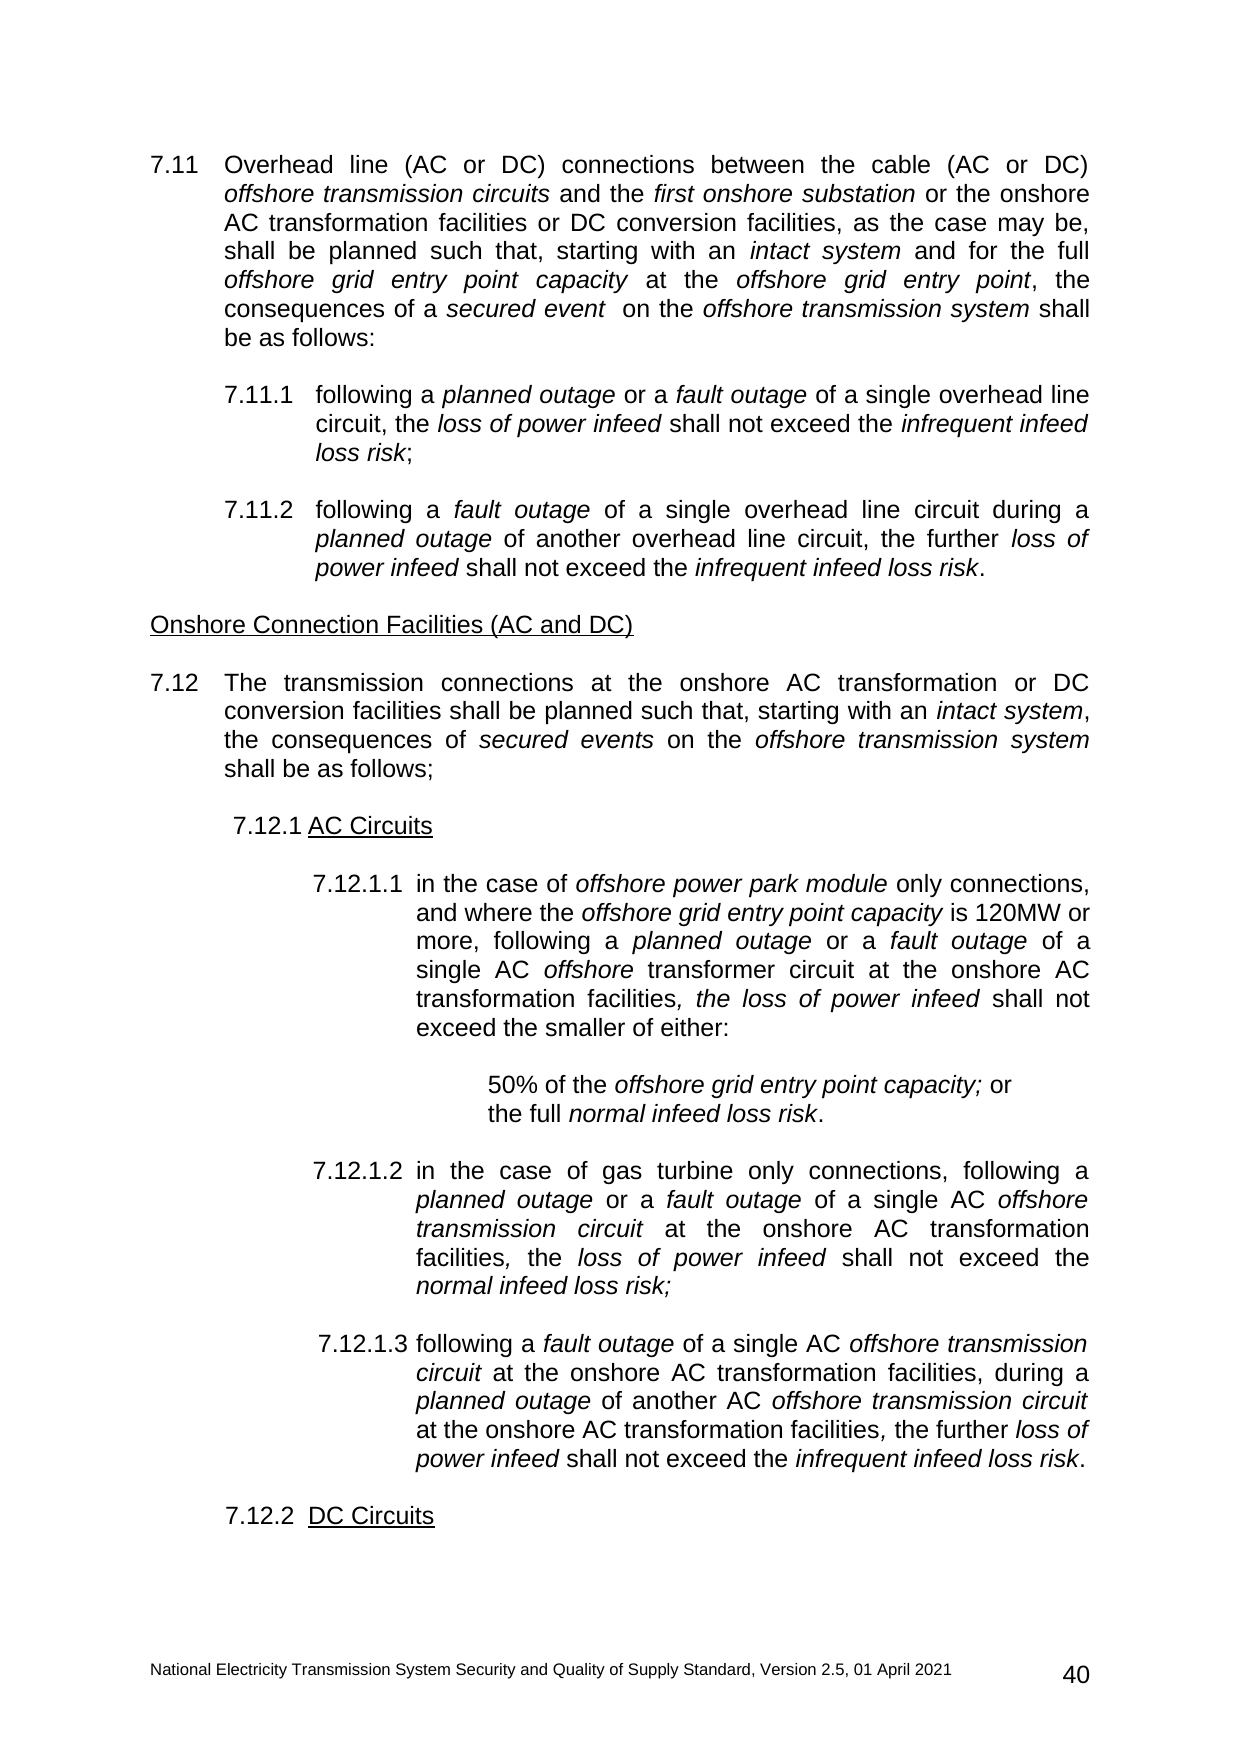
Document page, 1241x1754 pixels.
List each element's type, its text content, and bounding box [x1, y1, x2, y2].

text Onshore Connection Facilities (AC and DC) [150, 610, 1090, 639]
list AC Circuits [233, 811, 1090, 840]
list Overhead line (AC or DC) connections between the cable (AC or DC) offshore transmission circuits and the first onshore substation or the onshore AC transformation facilities or DC conversion facilities, as the case may be, shall be planned such that, starting with an intact system and for the full offshore grid entry point capacity at the offshore grid entry point, the consequences of a secured event on the offshore transmission system shall be as follows: [150, 150, 1090, 351]
text 7.12.1.1 in the case of offshore power park module only connections, and where the offshore grid entry point capacity is 120MW or more, following a planned outage or a fault outage of a single AC offshore transformer circuit at the onshore AC transformation facilities, the loss of power infeed shall not exceed the smaller of either: [312, 869, 1090, 1041]
text 7.12 The transmission connections at the onshore AC transformation or DC conversion facilities shall be planned such that, starting with an intact system, the consequences of secured events on the offshore transmission system shall be as follows; [150, 667, 1090, 782]
text 50% of the offshore grid entry point capacity; or [398, 1070, 1090, 1099]
text 7.11.1 following a planned outage or a fault outage of a single overhead line circuit, the loss of power infeed shall not exceed the infrequent infeed loss risk; [224, 380, 1090, 466]
text 7.12.2 DC Circuits [225, 1501, 1090, 1530]
text 7.12.1.3 following a fault outage of a single AC offshore transmission circuit at the onshore AC transformation facilities, during a planned outage of another AC offshore transmission circuit at the onshore AC transformation facilities, the further loss of power infeed shall not exceed the infrequent infeed loss risk. [318, 1329, 1090, 1472]
text 7.12.1.2 in the case of gas turbine only connections, following a planned outage or a fault outage of a single AC offshore transmission circuit at the onshore AC transformation facilities, the loss of power infeed shall not exceed the normal infeed loss risk; [312, 1156, 1090, 1300]
text 7.11.2 following a fault outage of a single overhead line circuit during a planned outage of another overhead line circuit, the further loss of power infeed shall not exceed the infrequent infeed loss risk. [224, 495, 1090, 581]
text the full normal infeed loss risk. [398, 1099, 1090, 1127]
